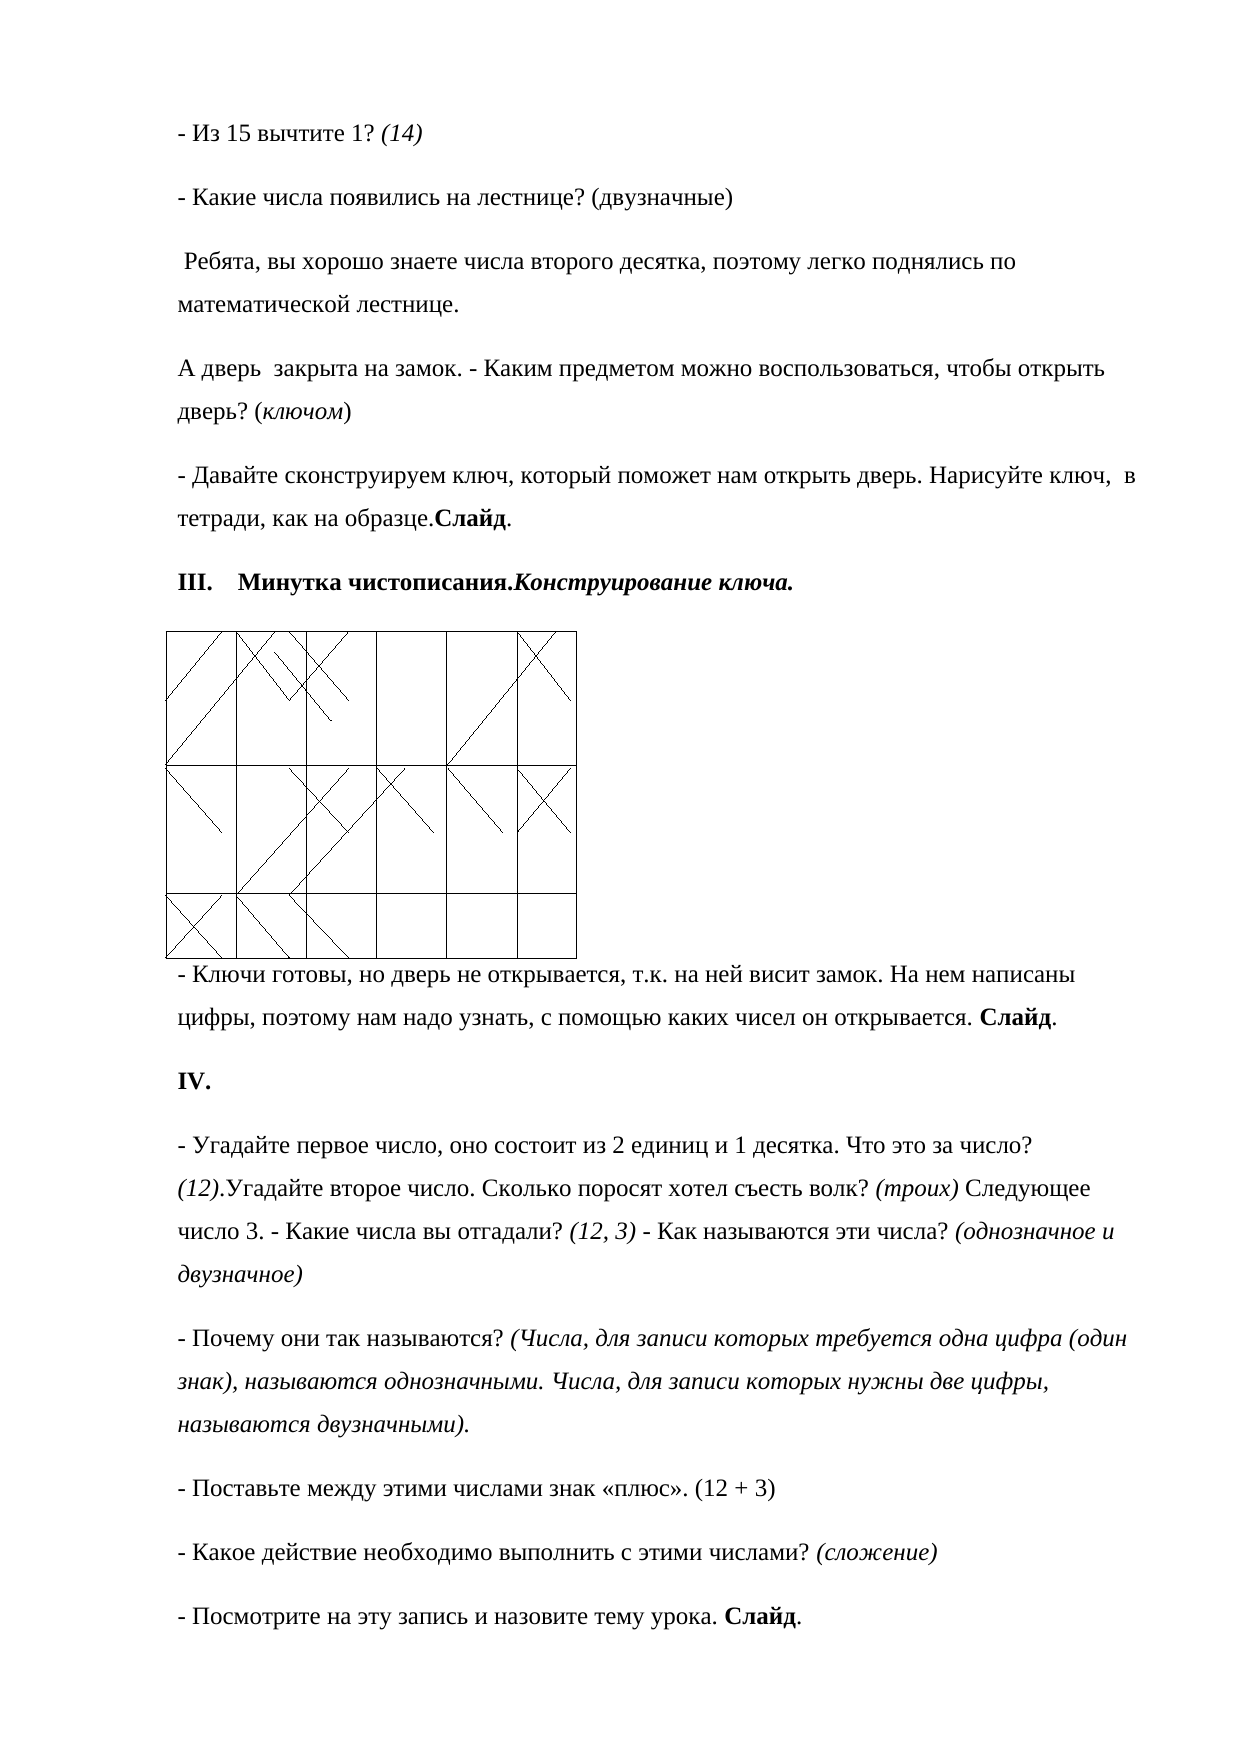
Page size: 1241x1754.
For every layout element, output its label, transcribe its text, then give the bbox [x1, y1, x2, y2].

text - Ключи готовы, но дверь не открывается, т.к. на ней висит замок. На нем написаны цифры, поэтому нам надо узнать, с помощью каких чисел он открывается. Слайд. [177, 959, 1152, 1031]
table_cell [167, 766, 236, 893]
table_header [377, 632, 446, 765]
table_cell [237, 766, 306, 893]
text IV. [177, 1066, 1152, 1095]
text - Какие числа появились на лестнице? (двузначные) [177, 182, 1152, 211]
table_cell [518, 894, 576, 958]
text - Из 15 вычтите 1? (14) [177, 118, 1152, 147]
text - Угадайте первое число, оно состоит из 2 единиц и 1 десятка. Что это за число? (12).Угадайте второе число. Сколько поросят хотел съесть волк? (троих) Следующее число 3. - Какие числа вы отгадали? (12, 3) - Как называются эти числа? (однозначное и двузначное) [177, 1130, 1152, 1288]
table_header [307, 632, 376, 765]
text Ребята, вы хорошо знаете числа второго десятка, поэтому легко поднялись по математической лестнице. [177, 246, 1152, 318]
table_cell [377, 894, 446, 958]
table_cell [307, 894, 376, 958]
table_header [518, 632, 576, 765]
table_header [447, 632, 517, 765]
table_cell [447, 766, 517, 893]
text III. Минутка чистописания.Конструирование ключа. [177, 567, 1152, 596]
text - Почему они так называются? (Числа, для записи которых требуется одна цифра (один знак), называются однозначными. Числа, для записи которых нужны две цифры, называются двузначными). [177, 1323, 1152, 1438]
table_cell [307, 766, 376, 893]
table_cell [447, 894, 517, 958]
text А дверь закрыта на замок. - Каким предметом можно воспользоваться, чтобы открыть дверь? (ключом) [177, 353, 1152, 425]
table_cell [518, 766, 576, 893]
text - Поставьте между этими числами знак «плюс». (12 + 3) [177, 1473, 1152, 1502]
text - Какое действие необходимо выполнить с этими числами? (сложение) [177, 1537, 1152, 1566]
table_cell [167, 894, 236, 958]
text - Посмотрите на эту запись и назовите тему урока. Слайд. [177, 1601, 1152, 1630]
table_cell [377, 766, 446, 893]
table_cell [237, 894, 306, 958]
table_header [237, 632, 306, 765]
text - Давайте сконструируем ключ, который поможет нам открыть дверь. Нарисуйте ключ, в тетради, как на образце.Слайд. [177, 460, 1152, 532]
table_header [167, 632, 236, 765]
